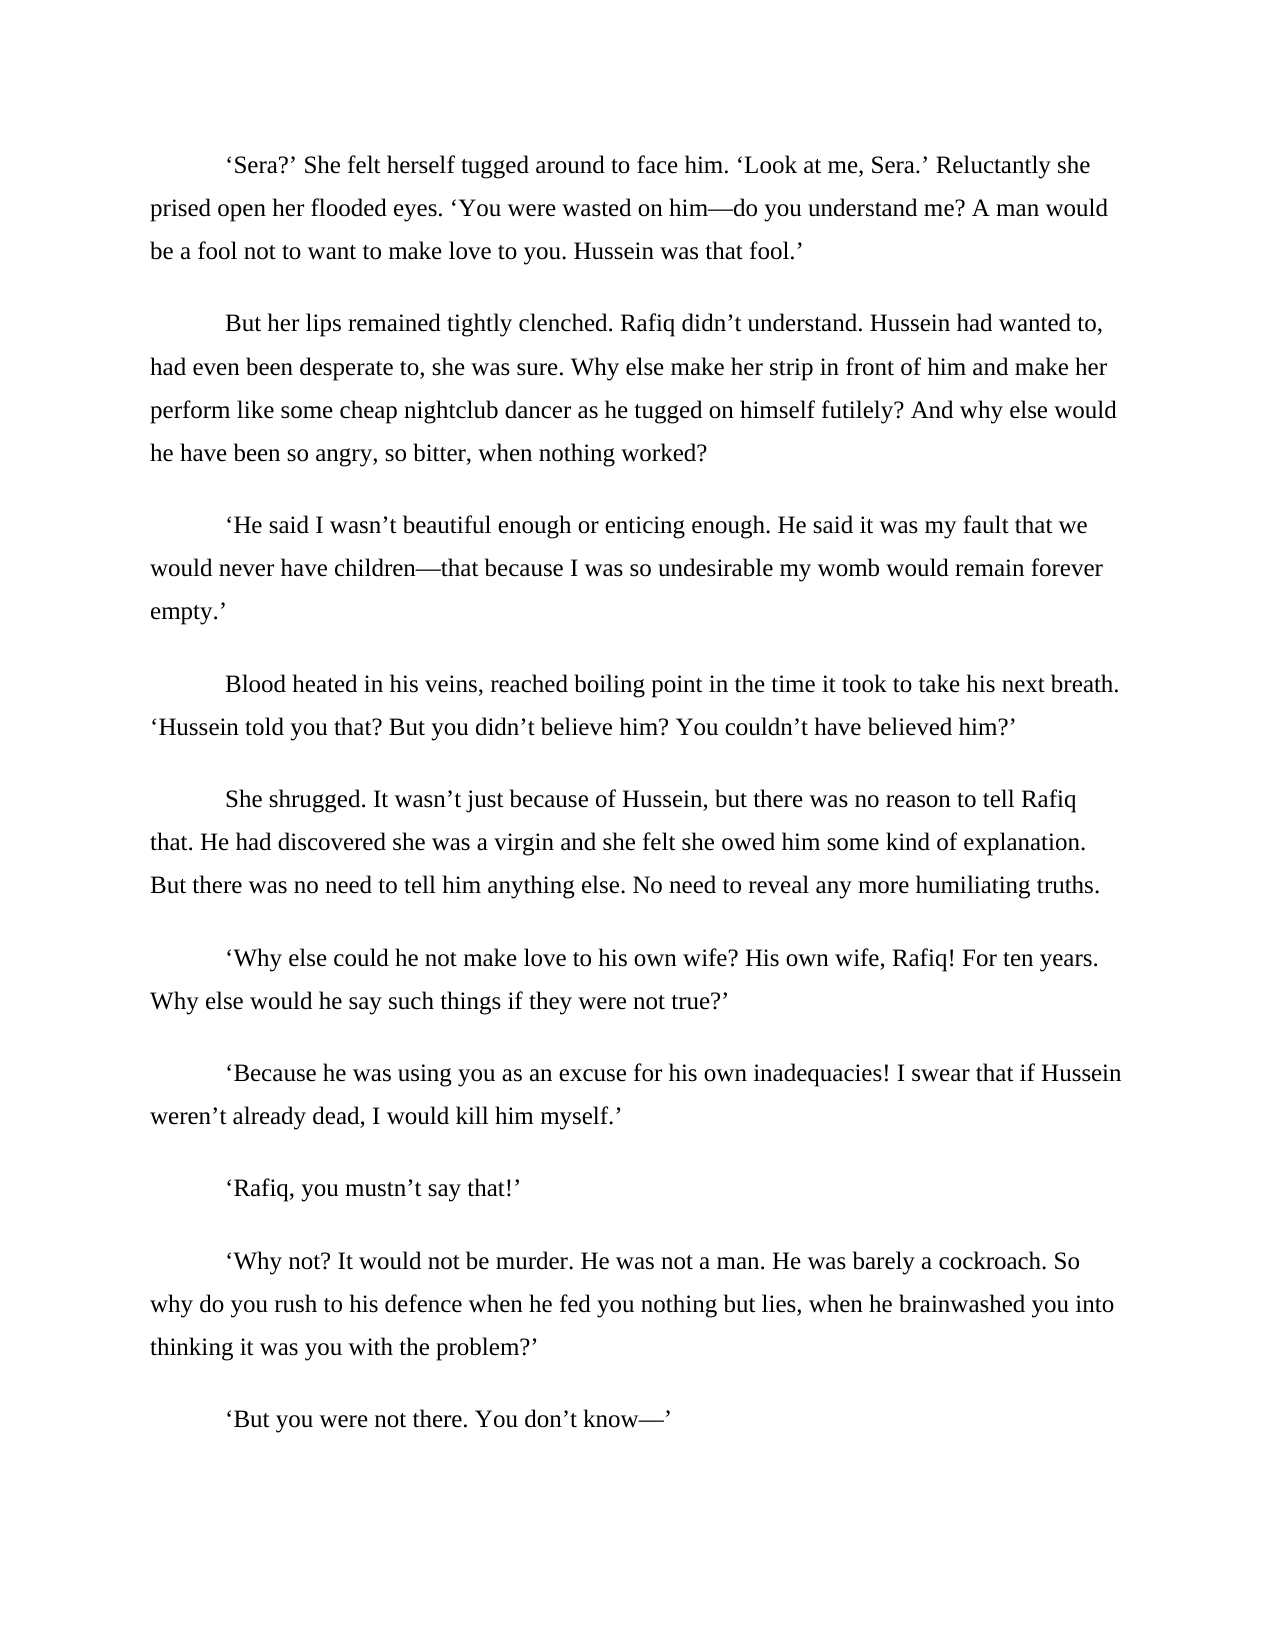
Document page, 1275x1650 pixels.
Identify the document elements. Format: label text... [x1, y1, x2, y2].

text ‘Rafiq, you mustn’t say that!’ [150, 1173, 1125, 1202]
text She shrugged. It wasn’t just because of Hussein, but there was no reason to tell Rafiq that. He had discovered she was a virgin and she felt she owed him some kind of explanation. But there was no need to tell him anything else. No need to reveal any more humiliating truths. [150, 784, 1125, 899]
text ‘Sera?’ She felt herself tugged around to face him. ‘Look at me, Sera.’ Reluctantly she prised open her flooded eyes. ‘You were wasted on him—do you understand me? A man would be a fool not to want to make love to you. Hussein was that fool.’ [150, 150, 1125, 265]
text ‘Because he was using you as an excuse for his own inadequacies! I swear that if Hussein weren’t already dead, I would kill him myself.’ [150, 1058, 1125, 1130]
text But her lips remained tightly clenched. Rafiq didn’t understand. Hussein had wanted to, had even been desperate to, she was sure. Why else make her strip in front of him and make her perform like some cheap nightclub dancer as he tugged on himself futilely? And why else would he have been so angry, so bitter, when nothing worked? [150, 308, 1125, 467]
text ‘But you were not there. You don’t know—’ [150, 1404, 1125, 1433]
text ‘He said I wasn’t beautiful enough or enticing enough. He said it was my fault that we would never have children—that because I was so undesirable my womb would remain forever empty.’ [150, 510, 1125, 625]
text ‘Why else could he not make love to his own wife? His own wife, Rafiq! For ten years. Why else would he say such things if they were not true?’ [150, 943, 1125, 1014]
text ‘Why not? It would not be murder. He was not a man. He was barely a cockroach. So why do you rush to his defence when he fed you nothing but lies, when he brainwashed you into thinking it was you with the problem?’ [150, 1246, 1125, 1361]
text Blood heated in his veins, reached boiling point in the time it took to take his next breath. ‘Hussein told you that? But you didn’t believe him? You couldn’t have believed him?’ [150, 669, 1125, 741]
